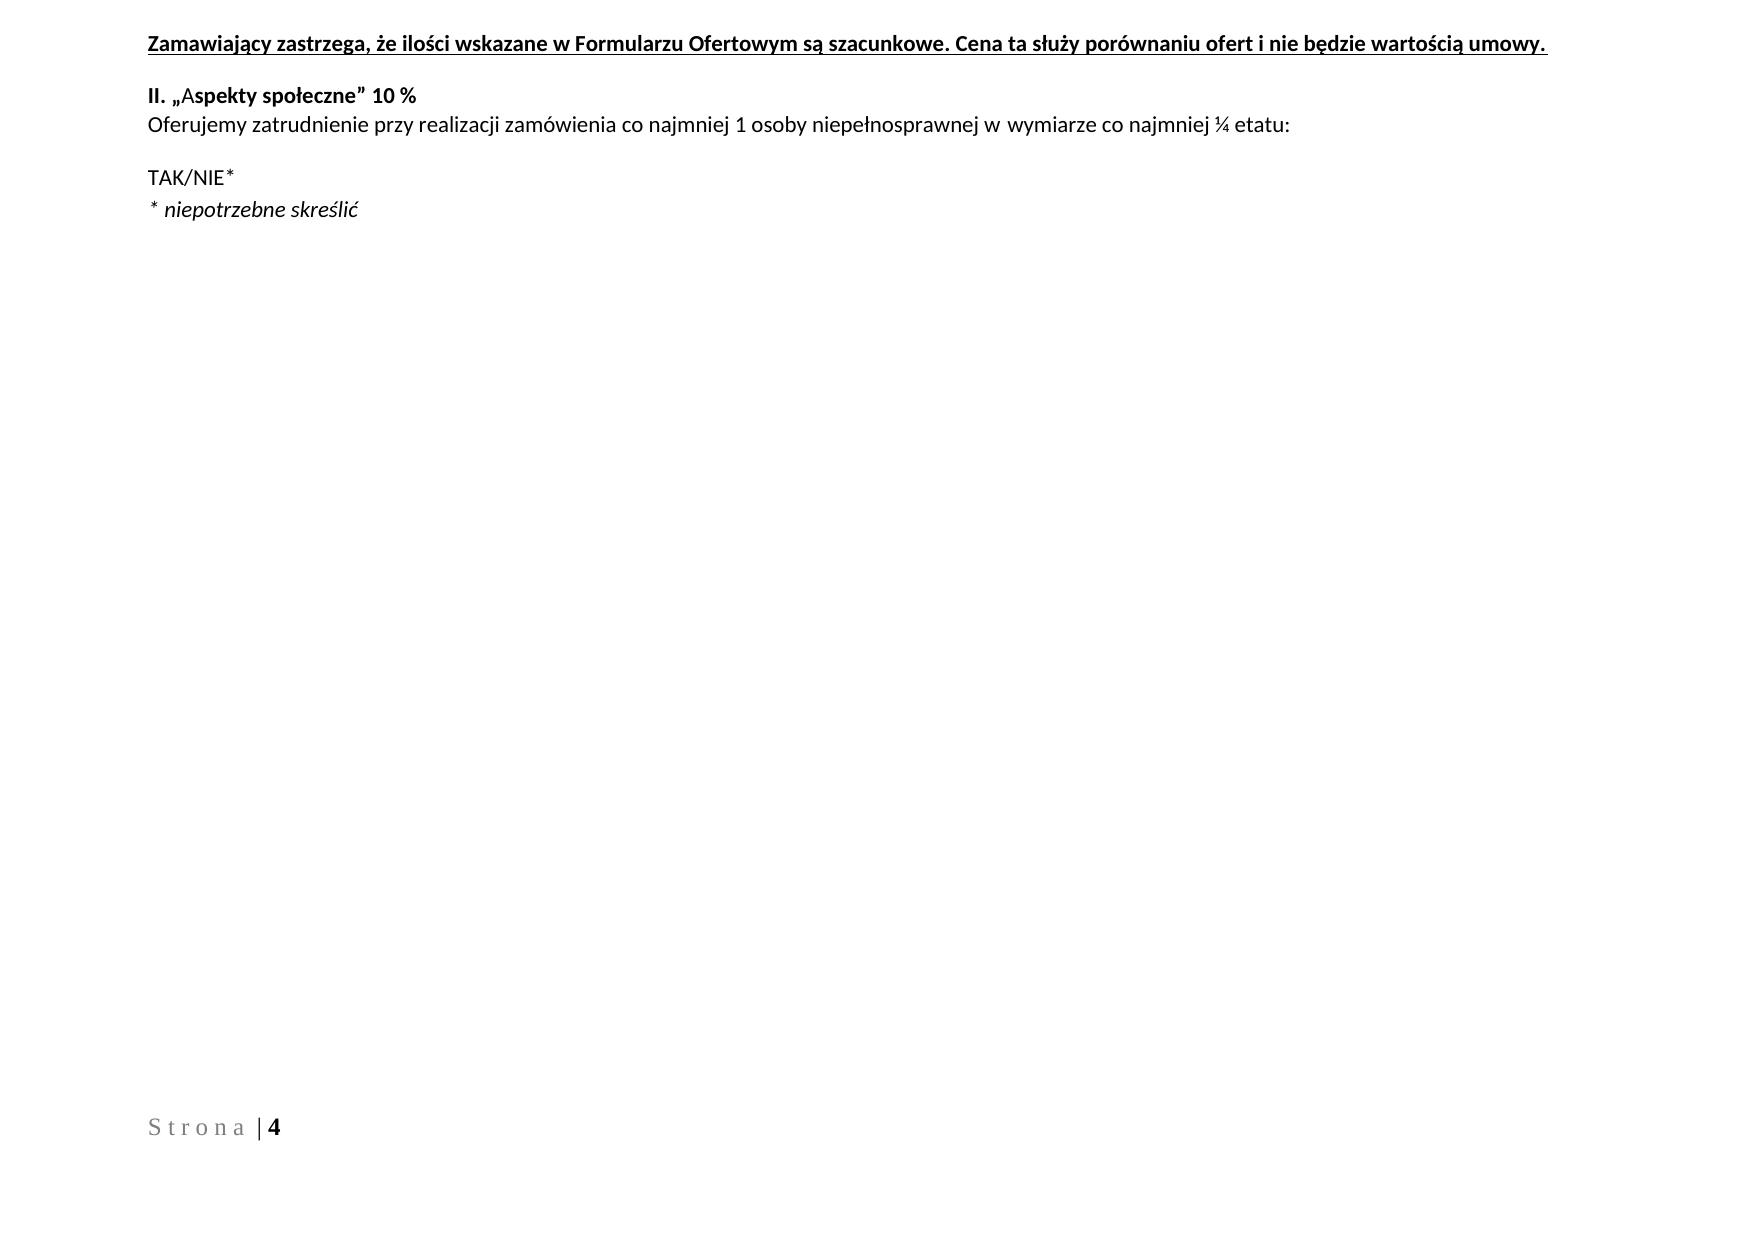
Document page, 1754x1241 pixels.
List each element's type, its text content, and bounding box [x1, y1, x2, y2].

text Zamawiający zastrzega, że ilości wskazane w Formularzu Ofertowym są szacunkowe. Cena ta służy porównaniu ofert i nie będzie wartością umowy. [148, 29, 1558, 58]
text * niepotrzebne skreślić [148, 195, 1558, 223]
text TAK/NIE* [148, 163, 1558, 191]
text Oferujemy zatrudnienie przy realizacji zamówienia co najmniej 1 osoby niepełnosprawnej w wymiarze co najmniej ¼ etatu: [148, 110, 1558, 138]
text II. „Aspekty społeczne” 10 % [148, 82, 1558, 110]
